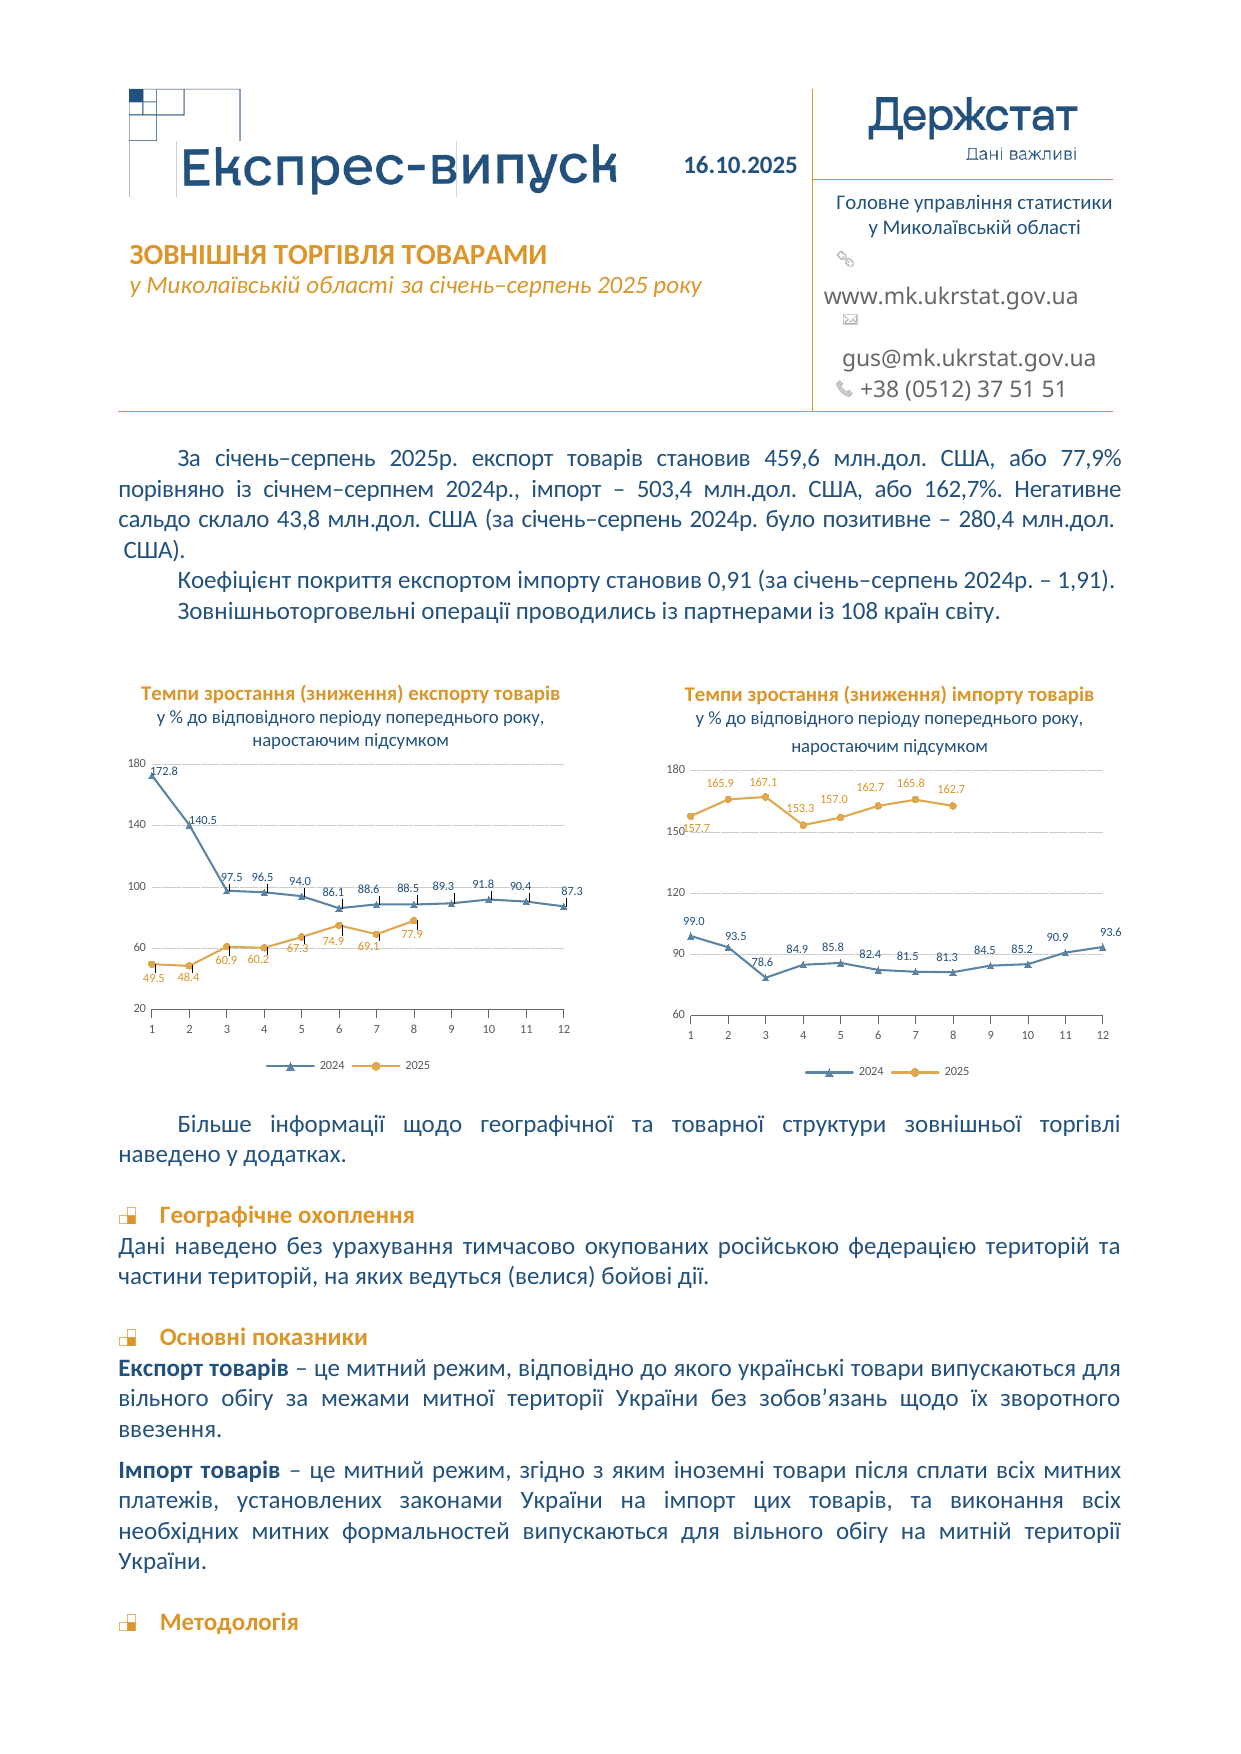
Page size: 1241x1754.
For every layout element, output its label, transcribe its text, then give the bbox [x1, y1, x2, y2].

text Дані наведено без урахування тимчасово окупованих російською федерацією територій та частини територій, на яких ведуться (велися) бойові дії. [118, 1230, 1122, 1291]
text Географічне охоплення [118, 1199, 1122, 1230]
text Більше інформації щодо географічної та товарної структури зовнішньої торгівлі наведено у додатках. [118, 1108, 1122, 1169]
picture [841, 310, 859, 328]
picture [835, 380, 854, 398]
text Коефіцієнт покриття експортом імпорту становив 0,91 (за січень–серпень 2024р. – 1,91). [118, 564, 1122, 595]
table_header [813, 89, 1113, 179]
picture [119, 1329, 136, 1346]
text наростаючим підсумком [118, 729, 583, 752]
text Зовнішньоторговельні операції проводились із партнерами із 108 країн світу. [118, 595, 1122, 626]
text Методологія [118, 1607, 1122, 1637]
text Експорт товарів – це митний режим, відповідно до якого українські товари випускаються для вільного обігу за межами митної території України без зобов’язань щодо їх зворотного ввезення. [118, 1352, 1122, 1443]
text Темпи зростання (зниження) імпорту товарів у % до відповідного періоду попереднього року, наростаючим підсумком [657, 681, 1122, 758]
text Темпи зростання (зниження) експорту товарів [118, 681, 583, 706]
picture [119, 1614, 136, 1631]
text За січень–серпень 2025р. експорт товарів становив 459,6 млн.дол. США, або 77,9% порівняно із січнем–серпнем 2024р., імпорт – 503,4 млн.дол. США, або 162,7%. Негативне сальдо склало 43,8 млн.дол. США (за січень–серпень 2024р. було позитивне – 280,4 млн.дол. США). [118, 442, 1122, 564]
picture [119, 1207, 136, 1224]
text Основні показники [118, 1321, 1122, 1352]
text Імпорт товарів – це митний режим, згідно з яким іноземні товари після сплати всіх митних платежів, установлених законами України на імпорт цих товарів, та виконання всіх необхідних митних формальностей випускаються для вільного обігу на митній території України. [118, 1454, 1122, 1576]
text у % до відповідного періоду попереднього року, [118, 706, 583, 729]
picture [835, 248, 857, 270]
table_cell Головне управління статистики у Миколаївській області www.mk.ukrstat.gov.ua gus@mk.ukrstat.gov.ua +38 (0512) 37 51 51 [813, 180, 1113, 411]
table_header 16.10.2025 ЗОВНІШНЯ ТОРГІВЛЯ ТОВАРАМИ у Миколаївській області за січень–серпень 2025 року [118, 89, 812, 411]
